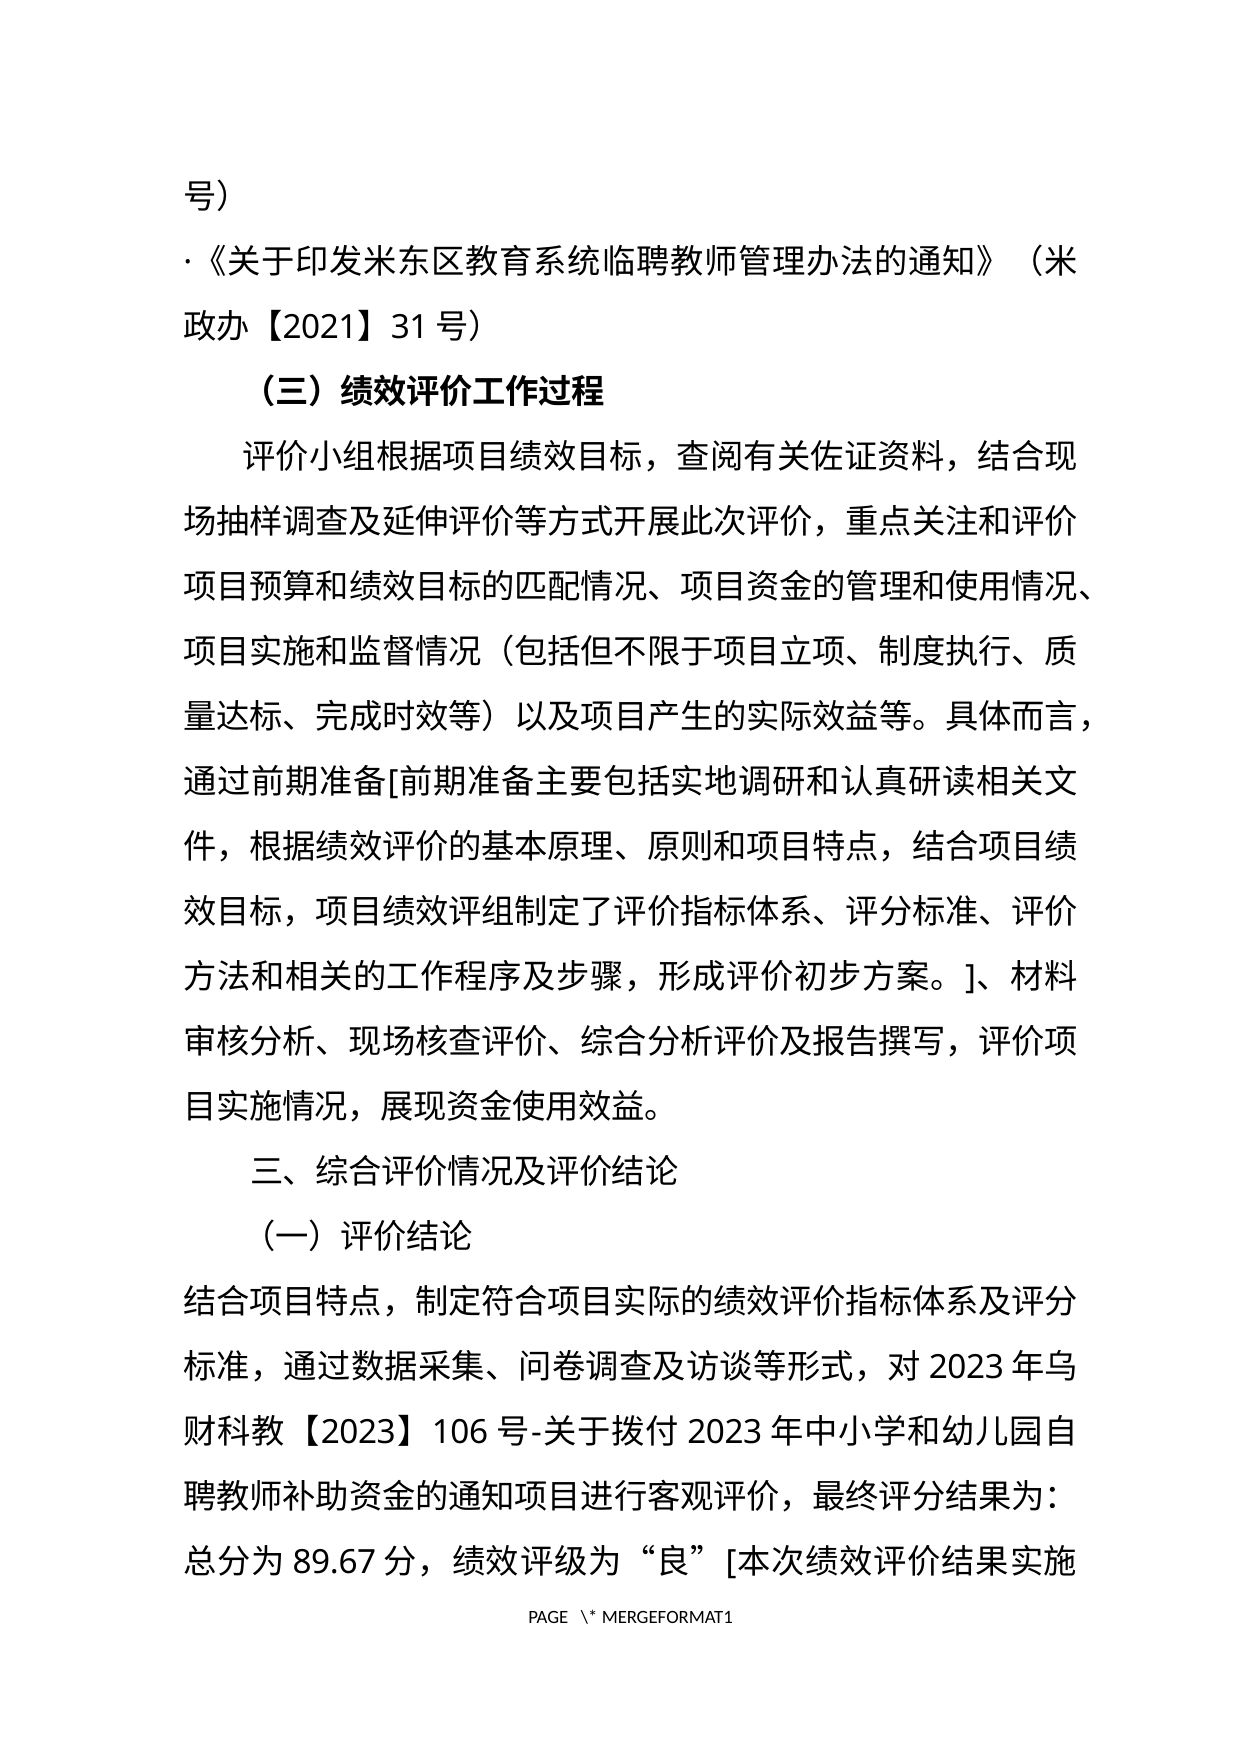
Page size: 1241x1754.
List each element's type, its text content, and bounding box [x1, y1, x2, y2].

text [183, 1202, 1078, 1592]
text 三、综合评价情况及评价结论 [183, 1137, 1078, 1202]
text 评价小组根据项目绩效目标，查阅有关佐证资料，结合现场抽样调查及延伸评价等方式开展此次评价，重点关注和评价项目预算和绩效目标的匹配情况、项目资金的管理和使用情况、项目实施和监督情况（包括但不限于项目立项、制度执行、质量达标、完成时效等）以及项目产生的实际效益等。具体而言，通过前期准备[前期准备主要包括实地调研和认真研读相关文件，根据绩效评价的基本原理、原则和项目特点，结合项目绩效目标，项目绩效评组制定了评价指标体系、评分标准、评价方法和相关的工作程序及步骤，形成评价初步方案。]、材料审核分析、现场核查评价、综合分析评价及报告撰写，评价项目实施情况，展现资金使用效益。 [183, 422, 1078, 1137]
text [183, 162, 1078, 357]
text （三）绩效评价工作过程 [183, 357, 1078, 422]
